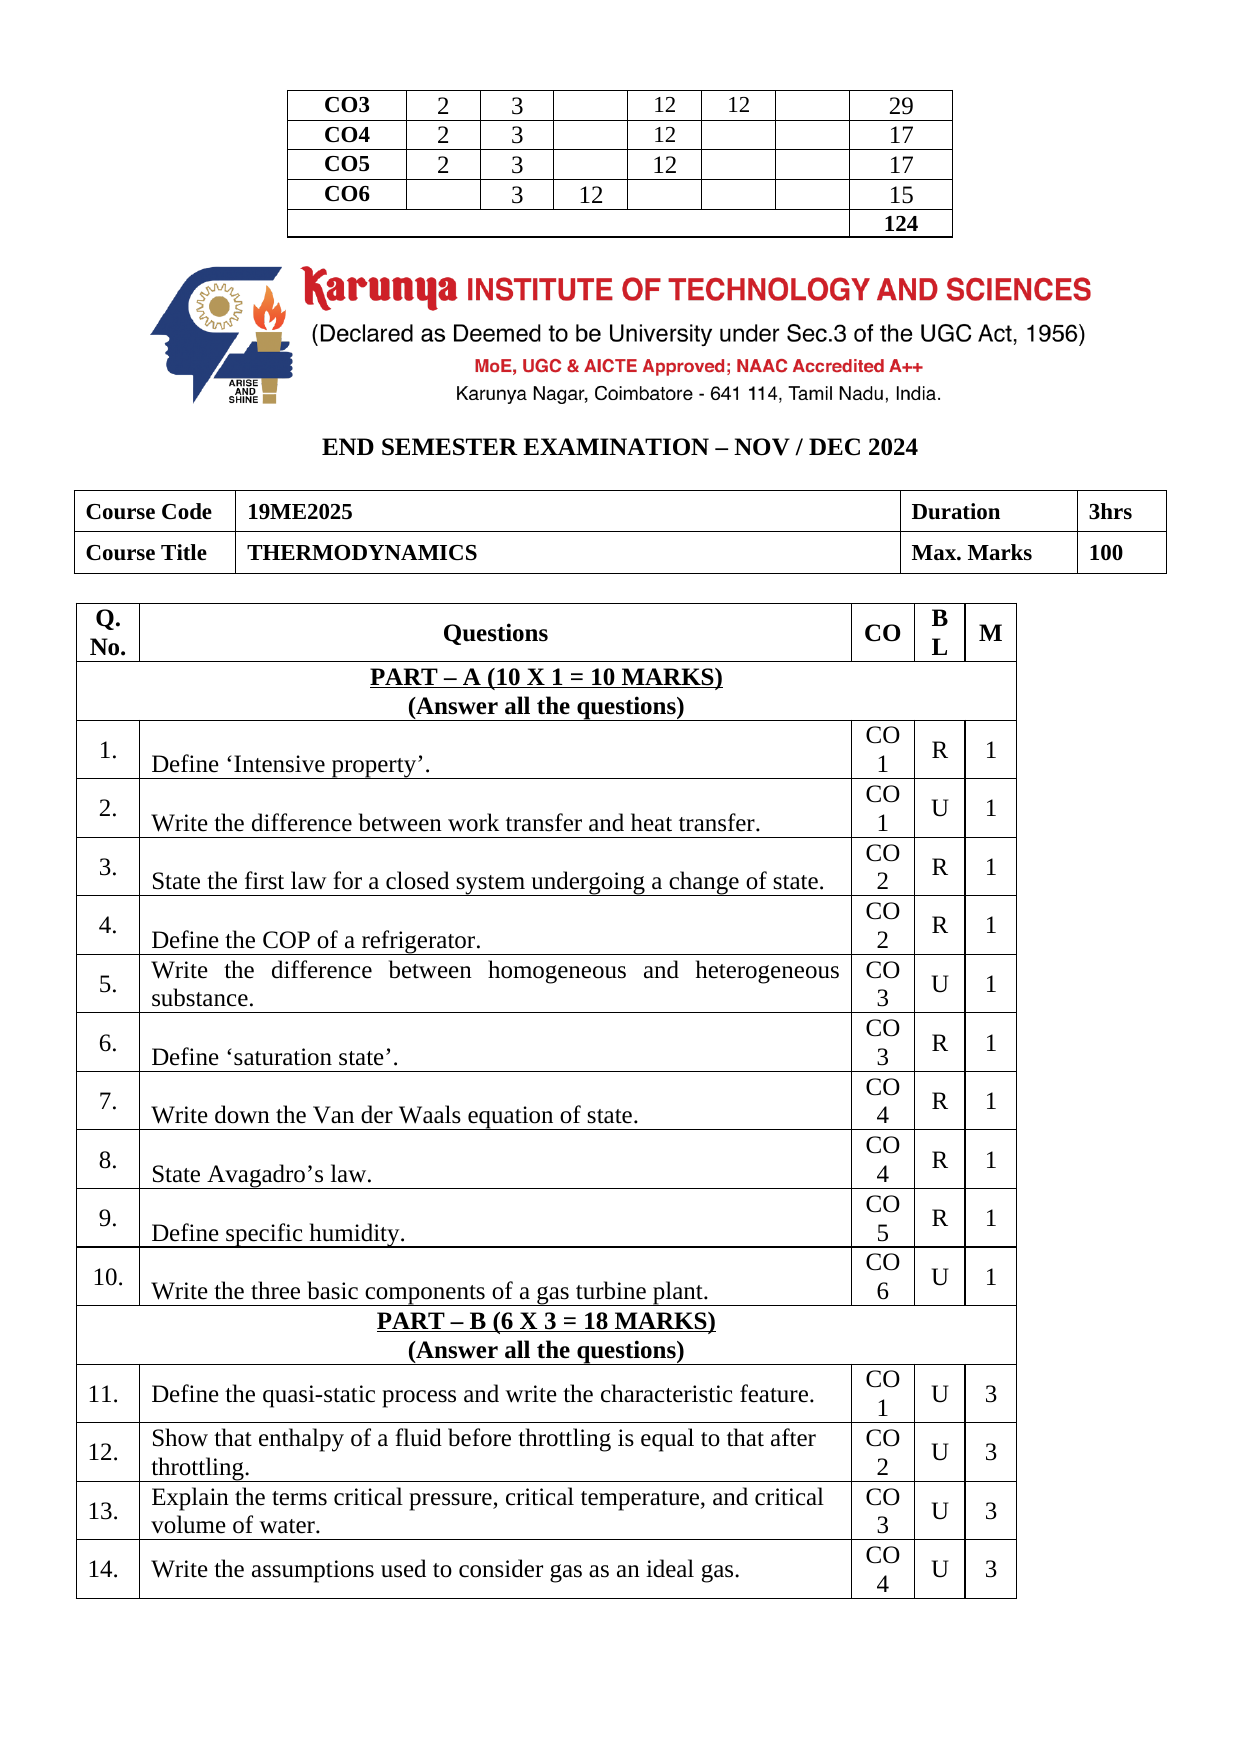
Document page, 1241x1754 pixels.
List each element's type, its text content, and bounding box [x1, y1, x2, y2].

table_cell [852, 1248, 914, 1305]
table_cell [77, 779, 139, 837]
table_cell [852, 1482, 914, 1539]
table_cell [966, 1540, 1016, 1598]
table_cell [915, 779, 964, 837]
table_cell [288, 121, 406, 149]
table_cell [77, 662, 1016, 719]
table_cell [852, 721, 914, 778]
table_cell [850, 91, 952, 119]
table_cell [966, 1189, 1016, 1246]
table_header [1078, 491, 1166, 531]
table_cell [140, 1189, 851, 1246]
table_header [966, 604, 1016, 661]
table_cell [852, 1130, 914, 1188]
text END SEMESTER EXAMINATION – NOV / DEC 2024 [150, 432, 1090, 461]
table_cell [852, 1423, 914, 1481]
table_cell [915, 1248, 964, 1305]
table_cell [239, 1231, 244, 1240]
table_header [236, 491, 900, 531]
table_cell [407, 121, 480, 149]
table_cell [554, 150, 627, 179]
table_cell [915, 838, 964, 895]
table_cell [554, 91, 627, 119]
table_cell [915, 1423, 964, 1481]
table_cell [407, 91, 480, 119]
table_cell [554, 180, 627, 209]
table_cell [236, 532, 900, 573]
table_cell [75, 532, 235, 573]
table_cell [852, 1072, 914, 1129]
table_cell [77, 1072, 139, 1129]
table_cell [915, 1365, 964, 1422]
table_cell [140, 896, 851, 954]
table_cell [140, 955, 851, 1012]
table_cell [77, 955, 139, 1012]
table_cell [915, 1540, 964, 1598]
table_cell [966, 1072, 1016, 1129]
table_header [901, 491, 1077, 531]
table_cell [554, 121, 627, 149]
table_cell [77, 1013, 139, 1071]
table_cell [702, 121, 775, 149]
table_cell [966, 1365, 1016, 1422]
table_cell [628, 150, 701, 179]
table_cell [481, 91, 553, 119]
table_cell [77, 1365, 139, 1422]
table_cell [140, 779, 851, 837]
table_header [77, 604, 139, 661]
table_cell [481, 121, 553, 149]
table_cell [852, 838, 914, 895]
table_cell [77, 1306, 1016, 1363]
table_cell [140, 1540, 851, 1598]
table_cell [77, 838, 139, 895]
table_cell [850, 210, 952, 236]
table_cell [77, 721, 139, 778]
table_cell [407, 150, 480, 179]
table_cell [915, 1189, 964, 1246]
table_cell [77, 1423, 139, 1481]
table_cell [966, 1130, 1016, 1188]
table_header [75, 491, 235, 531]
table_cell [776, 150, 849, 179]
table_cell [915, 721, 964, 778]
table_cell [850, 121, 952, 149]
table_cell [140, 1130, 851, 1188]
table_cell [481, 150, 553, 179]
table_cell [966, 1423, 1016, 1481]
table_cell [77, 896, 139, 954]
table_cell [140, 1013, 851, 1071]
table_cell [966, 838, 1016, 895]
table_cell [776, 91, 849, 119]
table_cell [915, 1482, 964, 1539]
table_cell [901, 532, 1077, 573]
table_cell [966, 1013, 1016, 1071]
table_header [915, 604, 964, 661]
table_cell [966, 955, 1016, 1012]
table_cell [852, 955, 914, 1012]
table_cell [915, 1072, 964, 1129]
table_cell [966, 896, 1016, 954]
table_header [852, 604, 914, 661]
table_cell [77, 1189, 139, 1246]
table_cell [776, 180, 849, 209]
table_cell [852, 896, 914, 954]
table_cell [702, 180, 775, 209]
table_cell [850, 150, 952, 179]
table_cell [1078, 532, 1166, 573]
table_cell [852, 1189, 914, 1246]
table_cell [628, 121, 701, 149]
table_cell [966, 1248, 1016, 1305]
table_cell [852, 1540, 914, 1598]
picture [150, 266, 1091, 404]
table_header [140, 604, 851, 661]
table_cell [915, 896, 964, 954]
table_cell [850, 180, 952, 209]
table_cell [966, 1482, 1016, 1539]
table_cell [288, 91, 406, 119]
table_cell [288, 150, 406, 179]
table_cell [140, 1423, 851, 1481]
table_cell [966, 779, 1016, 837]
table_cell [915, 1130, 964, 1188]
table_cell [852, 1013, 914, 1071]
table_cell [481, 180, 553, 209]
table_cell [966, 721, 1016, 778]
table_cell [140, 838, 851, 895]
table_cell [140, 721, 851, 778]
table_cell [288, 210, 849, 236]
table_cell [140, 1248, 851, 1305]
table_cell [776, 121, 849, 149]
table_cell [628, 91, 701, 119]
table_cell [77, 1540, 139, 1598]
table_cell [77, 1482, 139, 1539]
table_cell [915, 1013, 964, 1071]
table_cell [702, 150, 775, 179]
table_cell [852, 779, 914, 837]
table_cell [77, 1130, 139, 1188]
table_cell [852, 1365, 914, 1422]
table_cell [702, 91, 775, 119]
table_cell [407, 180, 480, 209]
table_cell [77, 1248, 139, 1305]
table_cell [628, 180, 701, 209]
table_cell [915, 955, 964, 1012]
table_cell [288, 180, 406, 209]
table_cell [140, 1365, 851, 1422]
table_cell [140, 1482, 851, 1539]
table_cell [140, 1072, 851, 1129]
